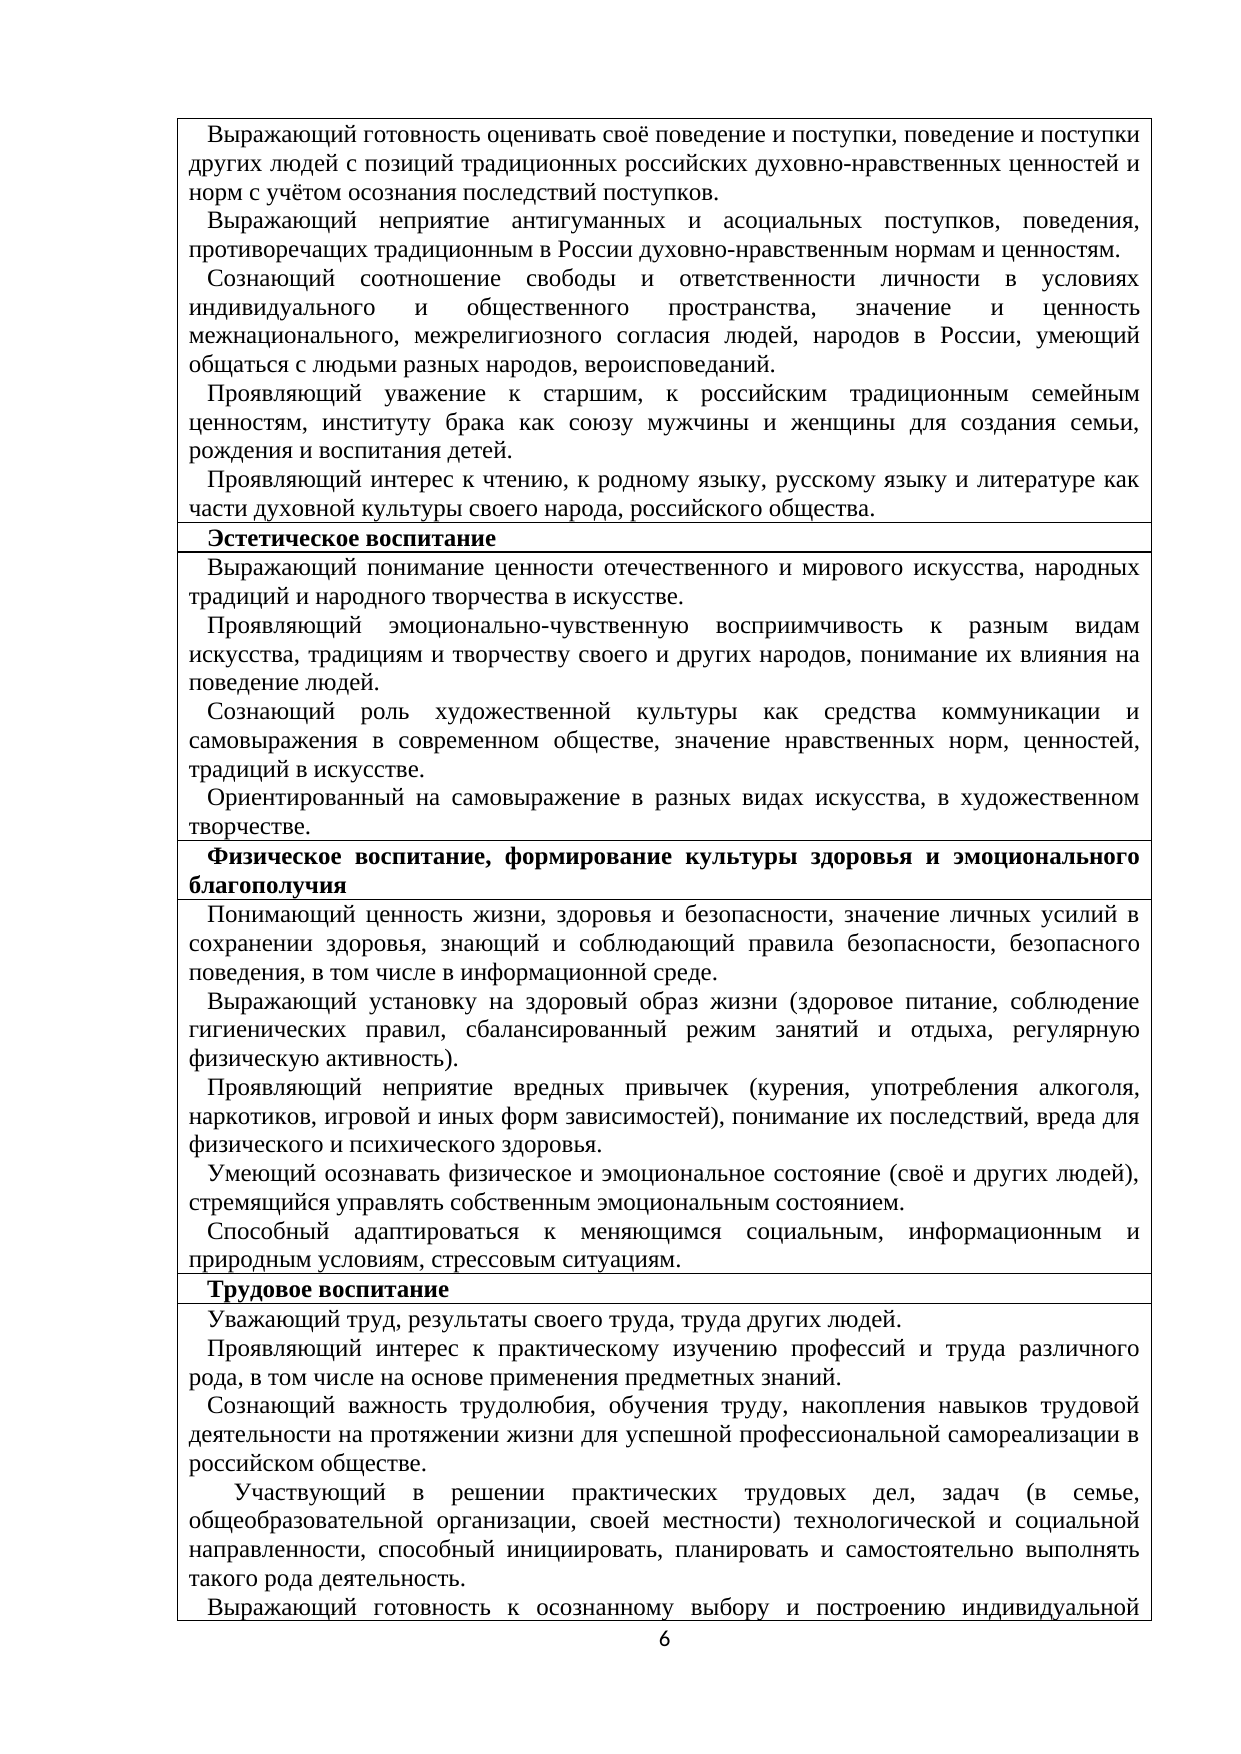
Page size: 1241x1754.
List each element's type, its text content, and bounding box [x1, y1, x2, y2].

table_cell Трудовое воспитание [178, 1274, 1151, 1303]
table_cell Физическое воспитание, формирование культуры здоровья и эмоционального благополучия [178, 841, 1151, 898]
table_cell Понимающий ценность жизни, здоровья и безопасности, значение личных усилий в сохранении здоровья, знающий и соблюдающий правила безопасности, безопасного поведения, в том числе в информационной среде. Выражающий установку на здоровый образ жизни (здоровое питание, соблюдение гигиенических правил, сбалансированный режим занятий и отдыха, регулярную физическую активность). Проявляющий неприятие вредных привычек (курения, употребления алкоголя, наркотиков, игровой и иных форм зависимостей), понимание их последствий, вреда для физического и психического здоровья. Умеющий осознавать физическое и эмоциональное состояние (своё и других людей), стремящийся управлять собственным эмоциональным состоянием. Способный адаптироваться к меняющимся социальным, информационным и природным условиям, стрессовым ситуациям. [178, 900, 1151, 1273]
table_cell Эстетическое воспитание [178, 523, 1151, 551]
table_cell Выражающий понимание ценности отечественного и мирового искусства, народных традиций и народного творчества в искусстве. Проявляющий эмоционально-чувственную восприимчивость к разным видам искусства, традициям и творчеству своего и других народов, понимание их влияния на поведение людей. Сознающий роль художественной культуры как средства коммуникации и самовыражения в современном обществе, значение нравственных норм, ценностей, традиций в искусстве. Ориентированный на самовыражение в разных видах искусства, в художественном творчестве. [178, 553, 1151, 840]
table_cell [178, 1304, 1151, 1620]
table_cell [178, 119, 1151, 522]
